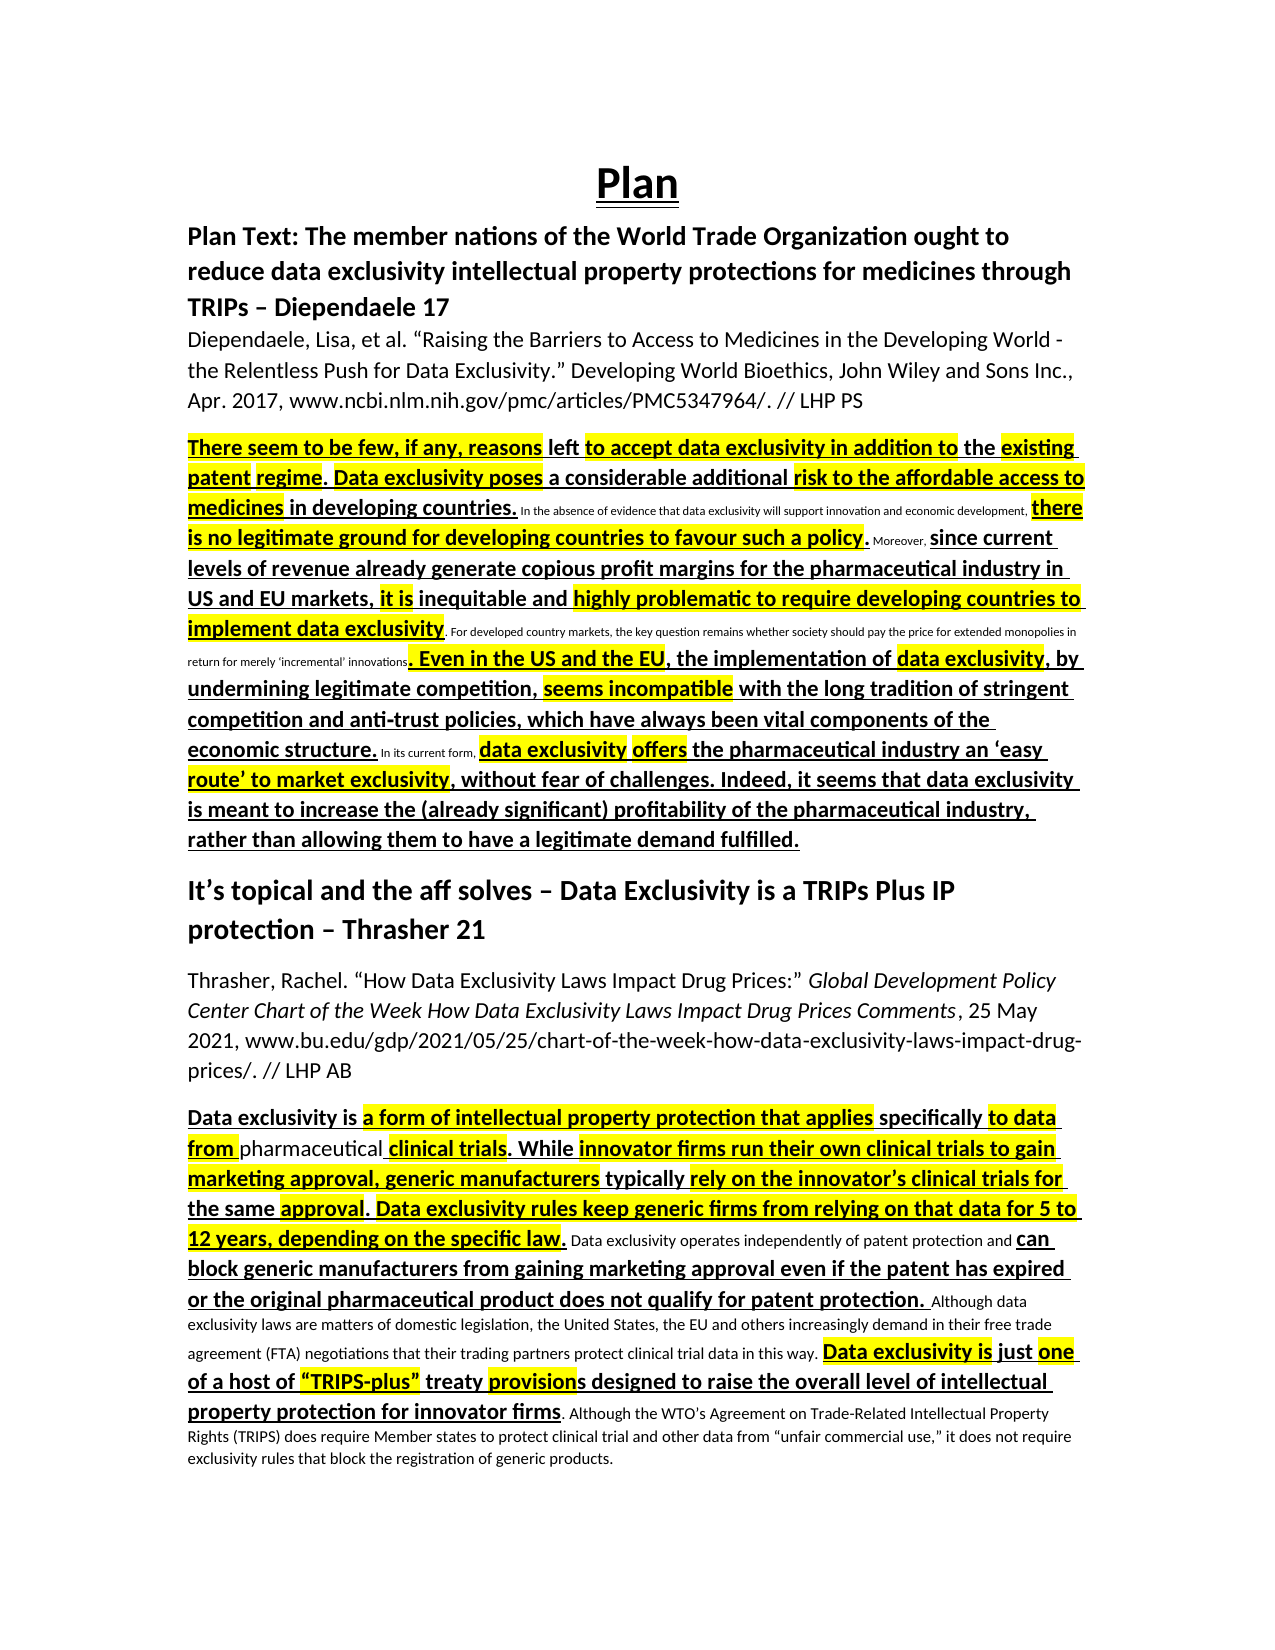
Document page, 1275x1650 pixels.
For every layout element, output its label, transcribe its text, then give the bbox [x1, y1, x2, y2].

text Thrasher, Rachel. “How Data Exclusivity Laws Impact Drug Prices:” Global Development Policy Center Chart of the Week How Data Exclusivity Laws Impact Drug Prices Comments, 25 May 2021, www.bu.edu/gdp/2021/05/25/chart-of-the-week-how-data-exclusivity-laws-impact-drug-prices/. // LHP AB [187, 966, 1087, 1084]
subtitle Plan Text: The member nations of the World Trade Organization ought to reduce data exclusivity intellectual property protections for medicines through TRIPs – Diependaele 17 [187, 219, 1087, 323]
text It’s topical and the aff solves – Data Exclusivity is a TRIPs Plus IP protection – Thrasher 21 [187, 872, 1087, 946]
text Diependaele, Lisa, et al. “Raising the Barriers to Access to Medicines in the Developing World - the Relentless Push for Data Exclusivity.” Developing World Bioethics, John Wiley and Sons Inc., Apr. 2017, www.ncbi.nlm.nih.gov/pmc/articles/PMC5347964/. // LHP PS [187, 326, 1087, 414]
subtitle Plan [187, 154, 1087, 210]
text Data exclusivity is a form of intellectual property protection that applies specifically to data from pharmaceutical clinical trials. While innovator firms run their own clinical trials to gain marketing approval, generic manufacturers typically rely on the innovator’s clinical trials for the same approval. Data exclusivity rules keep generic firms from relying on that data for 5 to 12 years, depending on the specific law. Data exclusivity operates independently of patent protection and can block generic manufacturers from gaining marketing approval even if the patent has expired or the original pharmaceutical product does not qualify for patent protection. Although data exclusivity laws are matters of domestic legislation, the United States, the EU and others increasingly demand in their free trade agreement (FTA) negotiations that their trading partners protect clinical trial data in this way. Data exclusivity is just one of a host of “TRIPS-plus” treaty provisions designed to raise the overall level of intellectual property protection for innovator firms. Although the WTO’s Agreement on Trade-Related Intellectual Property Rights (TRIPS) does require Member states to protect clinical trial and other data from “unfair commercial use,” it does not require exclusivity rules that block the registration of generic products. [187, 1103, 1087, 1469]
text There seem to be few, if any, reasons left to accept data exclusivity in addition to the existing patent regime. Data exclusivity poses a considerable additional risk to the affordable access to medicines in developing countries. In the absence of evidence that data exclusivity will support innovation and economic development, there is no legitimate ground for developing countries to favour such a policy. Moreover, since current levels of revenue already generate copious profit margins for the pharmaceutical industry in US and EU markets, it is inequitable and highly problematic to require developing countries to implement data exclusivity. For developed country markets, the key question remains whether society should pay the price for extended monopolies in return for merely ‘incremental’ innovations. Even in the US and the EU, the implementation of data exclusivity, by undermining legitimate competition, seems incompatible with the long tradition of stringent competition and anti‐trust policies, which have always been vital components of the economic structure. In its current form, data exclusivity offers the pharmaceutical industry an ‘easy route’ to market exclusivity, without fear of challenges. Indeed, it seems that data exclusivity is meant to increase the (already significant) profitability of the pharmaceutical industry, rather than allowing them to have a legitimate demand fulfilled. [187, 433, 1087, 853]
